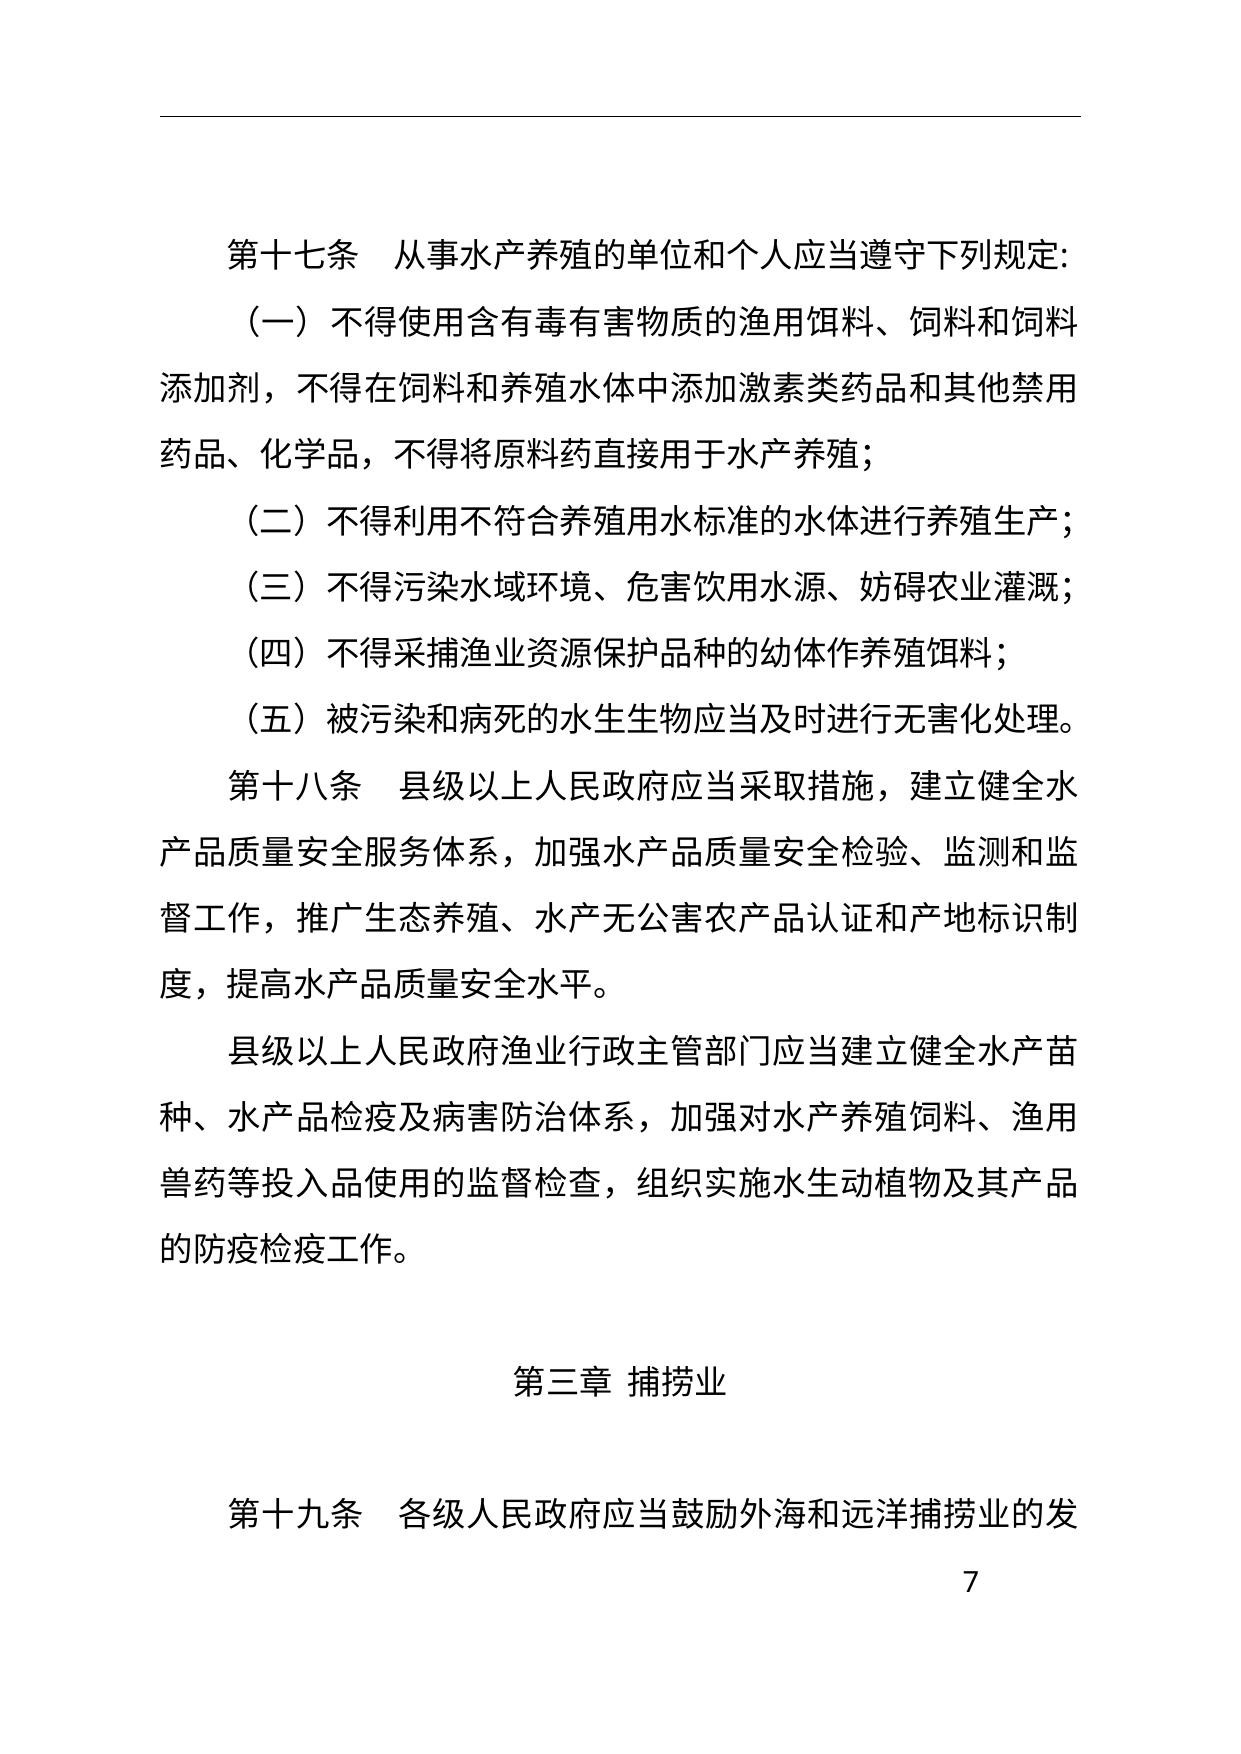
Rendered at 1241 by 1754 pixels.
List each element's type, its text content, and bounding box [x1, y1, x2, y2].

text 第十八条 县级以上人民政府应当采取措施，建立健全水产品质量安全服务体系，加强水产品质量安全检验、监测和监督工作，推广生态养殖、水产无公害农产品认证和产地标识制度，提高水产品质量安全水平。 [159, 750, 1081, 1015]
text 第三章 捕捞业 [159, 1347, 1081, 1413]
text （五）被污染和病死的水生生物应当及时进行无害化处理。 [159, 684, 1081, 750]
text 第十七条 从事水产养殖的单位和个人应当遵守下列规定: [159, 220, 1081, 287]
text （二）不得利用不符合养殖用水标准的水体进行养殖生产； [159, 485, 1081, 552]
text 县级以上人民政府渔业行政主管部门应当建立健全水产苗种、水产品检疫及病害防治体系，加强对水产养殖饲料、渔用兽药等投入品使用的监督检查，组织实施水生动植物及其产品的防疫检疫工作。 [159, 1015, 1081, 1280]
text （一）不得使用含有毒有害物质的渔用饵料、饲料和饲料添加剂，不得在饲料和养殖水体中添加激素类药品和其他禁用药品、化学品，不得将原料药直接用于水产养殖； [159, 287, 1081, 485]
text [159, 1479, 1081, 1545]
text （三）不得污染水域环境、危害饮用水源、妨碍农业灌溉； [159, 552, 1081, 618]
text （四）不得采捕渔业资源保护品种的幼体作养殖饵料； [159, 618, 1081, 684]
